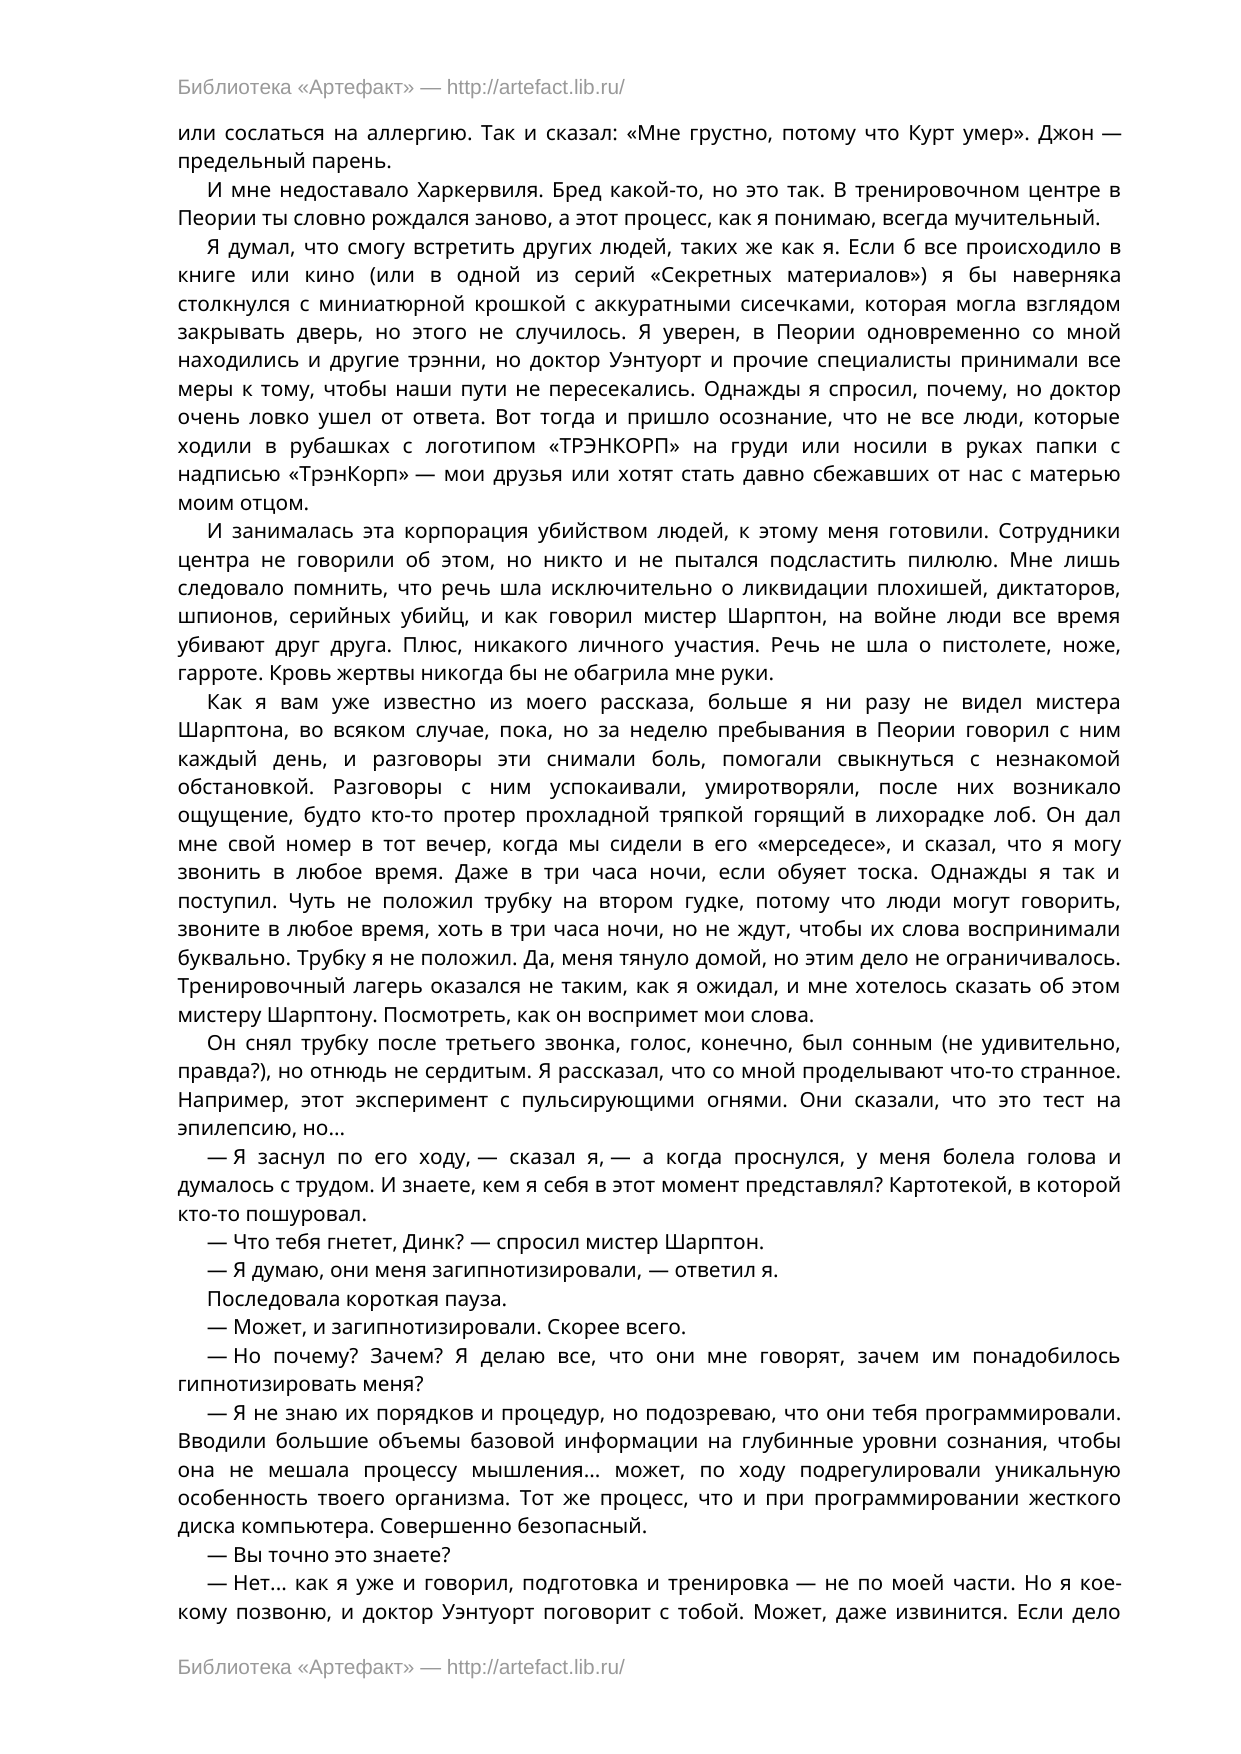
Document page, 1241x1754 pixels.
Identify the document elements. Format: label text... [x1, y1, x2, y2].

text И занималась эта корпорация убийством людей, к этому меня готовили. Сотрудники центра не говорили об этом, но никто и не пытался подсластить пилюлю. Мне лишь следовало помнить, что речь шла исключительно о ликвидации плохишей, диктаторов, шпионов, серийных убийц, и как говорил мистер Шарптон, на войне люди все время убивают друг друга. Плюс, никакого личного участия. Речь не шла о пистолете, ноже, гарроте. Кровь жертвы никогда бы не обагрила мне руки. [177, 516, 1122, 687]
text — Может, и загипнотизировали. Скорее всего. [177, 1312, 1122, 1341]
text Я думал, что смогу встретить других людей, таких же как я. Если б все происходило в книге или кино (или в одной из серий «Секретных материалов») я бы наверняка столкнулся с миниатюрной крошкой с аккуратными сисечками, которая могла взглядом закрывать дверь, но этого не случилось. Я уверен, в Пеории одновременно со мной находились и другие трэнни, но доктор Уэнтуорт и прочие специалисты принимали все меры к тому, чтобы наши пути не пересекались. Однажды я спросил, почему, но доктор очень ловко ушел от ответа. Вот тогда и пришло осознание, что не все люди, которые ходили в рубашках с логотипом «ТРЭНКОРП» на груди или носили в руках папки с надписью «ТрэнКорп» — мои друзья или хотят стать давно сбежавших от нас с матерью моим отцом. [177, 232, 1122, 516]
text И мне недоставало Харкервиля. Бред какой-то, но это так. В тренировочном центре в Пеории ты словно рождался заново, а этот процесс, как я понимаю, всегда мучительный. [177, 175, 1122, 232]
text — Но почему? Зачем? Я делаю все, что они мне говорят, зачем им понадобилось гипнотизировать меня? [177, 1341, 1122, 1398]
text — Я не знаю их порядков и процедур, но подозреваю, что они тебя программировали. Вводили большие объемы базовой информации на глубинные уровни сознания, чтобы она не мешала процессу мышления... может, по ходу подрегулировали уникальную особенность твоего организма. Тот же процесс, что и при программировании жесткого диска компьютера. Совершенно безопасный. [177, 1398, 1122, 1540]
text — Я заснул по его ходу, — сказал я, — а когда проснулся, у меня болела голова и думалось с трудом. И знаете, кем я себя в этот момент представлял? Картотекой, в которой кто-то пошуровал. [177, 1142, 1122, 1227]
text Последовала короткая пауза. [177, 1284, 1122, 1312]
text — Вы точно это знаете? [177, 1540, 1122, 1568]
text — Я думаю, они меня загипнотизировали, — ответил я. [177, 1256, 1122, 1284]
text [177, 1568, 1122, 1625]
text Он снял трубку после третьего звонка, голос, конечно, был сонным (не удивительно, правда?), но отнюдь не сердитым. Я рассказал, что со мной проделывают что-то странное. Например, этот эксперимент с пульсирующими огнями. Они сказали, что это тест на эпилепсию, но... [177, 1028, 1122, 1142]
text — Что тебя гнетет, Динк? — спросил мистер Шарптон. [177, 1227, 1122, 1256]
text Как я вам уже известно из моего рассказа, больше я ни разу не видел мистера Шарптона, во всяком случае, пока, но за неделю пребывания в Пеории говорил с ним каждый день, и разговоры эти снимали боль, помогали свыкнуться с незнакомой обстановкой. Разговоры с ним успокаивали, умиротворяли, после них возникало ощущение, будто кто-то протер прохладной тряпкой горящий в лихорадке лоб. Он дал мне свой номер в тот вечер, когда мы сидели в его «мерседесе», и сказал, что я могу звонить в любое время. Даже в три часа ночи, если обуяет тоска. Однажды я так и поступил. Чуть не положил трубку на втором гудке, потому что люди могут говорить, звоните в любое время, хоть в три часа ночи, но не ждут, чтобы их слова воспринимали буквально. Трубку я не положил. Да, меня тянуло домой, но этим дело не ограничивалось. Тренировочный лагерь оказался не таким, как я ожидал, и мне хотелось сказать об этом мистеру Шарптону. Посмотреть, как он воспримет мои слова. [177, 687, 1122, 1028]
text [177, 118, 1122, 175]
